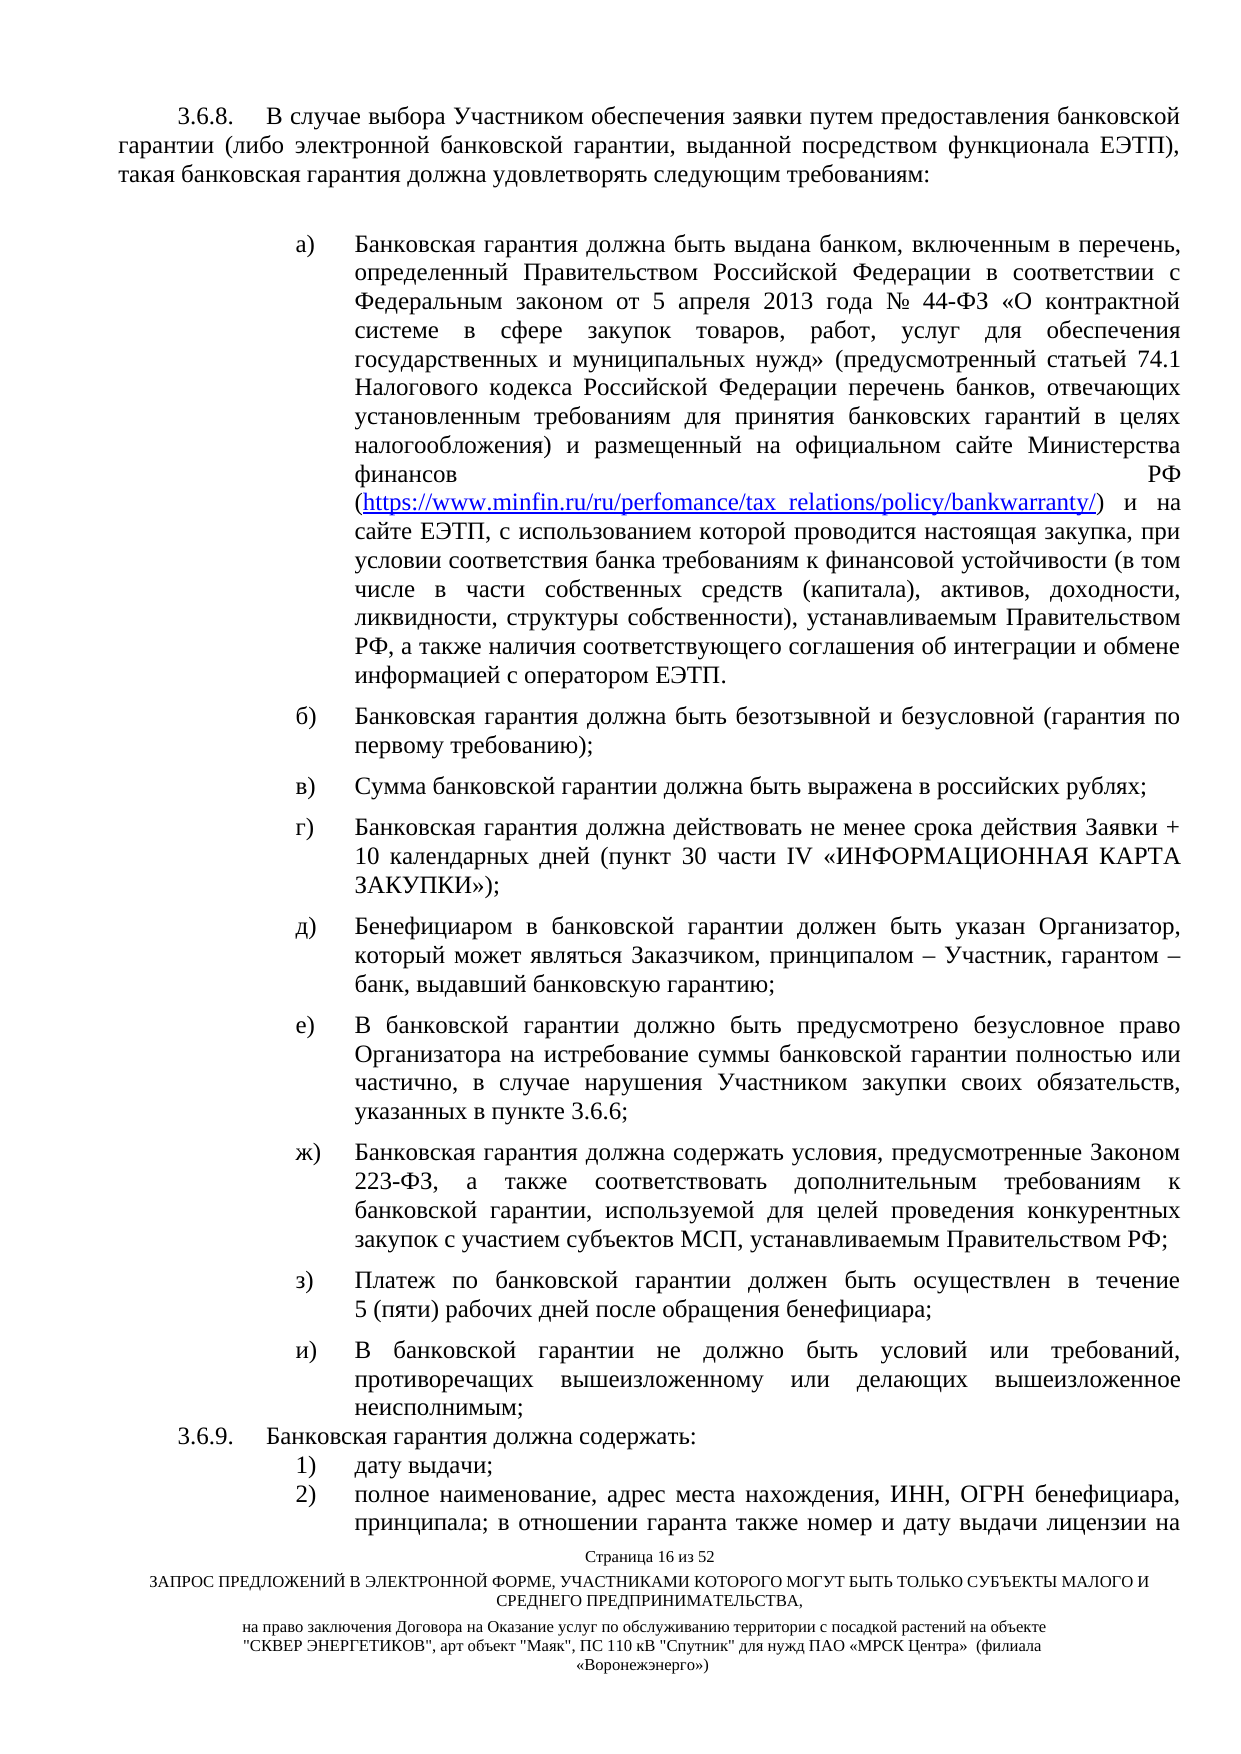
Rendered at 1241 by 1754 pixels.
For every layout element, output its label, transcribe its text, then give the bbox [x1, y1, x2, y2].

list Платеж по банковской гарантии должен быть осуществлен в течение 5 (пяти) рабочих дней после обращения бенефициара; [295, 1265, 1181, 1322]
subtitle Банковская гарантия должна содержать: [118, 1421, 1181, 1450]
list Банковская гарантия должна содержать условия, предусмотренные Законом 223-ФЗ, а также соответствовать дополнительным требованиям к банковской гарантии, используемой для целей проведения конкурентных закупок с участием субъектов МСП, устанавливаемым Правительством РФ; [295, 1137, 1181, 1252]
list Банковская гарантия должна действовать не менее срока действия Заявки + 10 календарных дней (пункт 30 части IV «ИНФОРМАЦИОННАЯ КАРТА ЗАКУПКИ»); [295, 812, 1181, 899]
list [295, 1479, 1181, 1536]
list Банковская гарантия должна быть выдана банком, включенным в перечень, определенный Правительством Российской Федерации в соответствии с Федеральным законом от 5 апреля 2013 года № 44-ФЗ «О контрактной системе в сфере закупок товаров, работ, услуг для обеспечения государственных и муниципальных нужд» (предусмотренный статьей 74.1 Налогового кодекса Российской Федерации перечень банков, отвечающих установленным требованиям для принятия банковских гарантий в целях налогообложения) и размещенный на официальном сайте Министерства финансов РФ (https://www.minfin.ru/ru/perfomance/tax_relations/policy/bankwarranty/) и на сайте ЕЭТП, с использованием которой проводится настоящая закупка, при условии соответствия банка требованиям к финансовой устойчивости (в том числе в части собственных средств (капитала), активов, доходности, ликвидности, структуры собственности), устанавливаемым Правительством РФ, а также наличия соответствующего соглашения об интеграции и обмене информацией с оператором ЕЭТП. [295, 229, 1181, 689]
list Бенефициаром в банковской гарантии должен быть указан Организатор, который может являться Заказчиком, принципалом – Участник, гарантом – банк, выдавший банковскую гарантию; [295, 911, 1181, 997]
list дату выдачи; [295, 1450, 1181, 1479]
list В банковской гарантии должно быть предусмотрено безусловное право Организатора на истребование суммы банковской гарантии полностью или частично, в случае нарушения Участником закупки своих обязательств, указанных в пункте 3.6.6; [295, 1010, 1181, 1125]
list Сумма банковской гарантии должна быть выражена в российских рублях; [295, 771, 1181, 800]
list В банковской гарантии не должно быть условий или требований, противоречащих вышеизложенному или делающих вышеизложенное неисполнимым; [295, 1335, 1181, 1421]
subtitle В случае выбора Участником обеспечения заявки путем предоставления банковской гарантии (либо электронной банковской гарантии, выданной посредством функционала ЕЭТП), такая банковская гарантия должна удовлетворять следующим требованиям: [118, 101, 1181, 187]
list Банковская гарантия должна быть безотзывной и безусловной (гарантия по первому требованию); [295, 701, 1181, 759]
